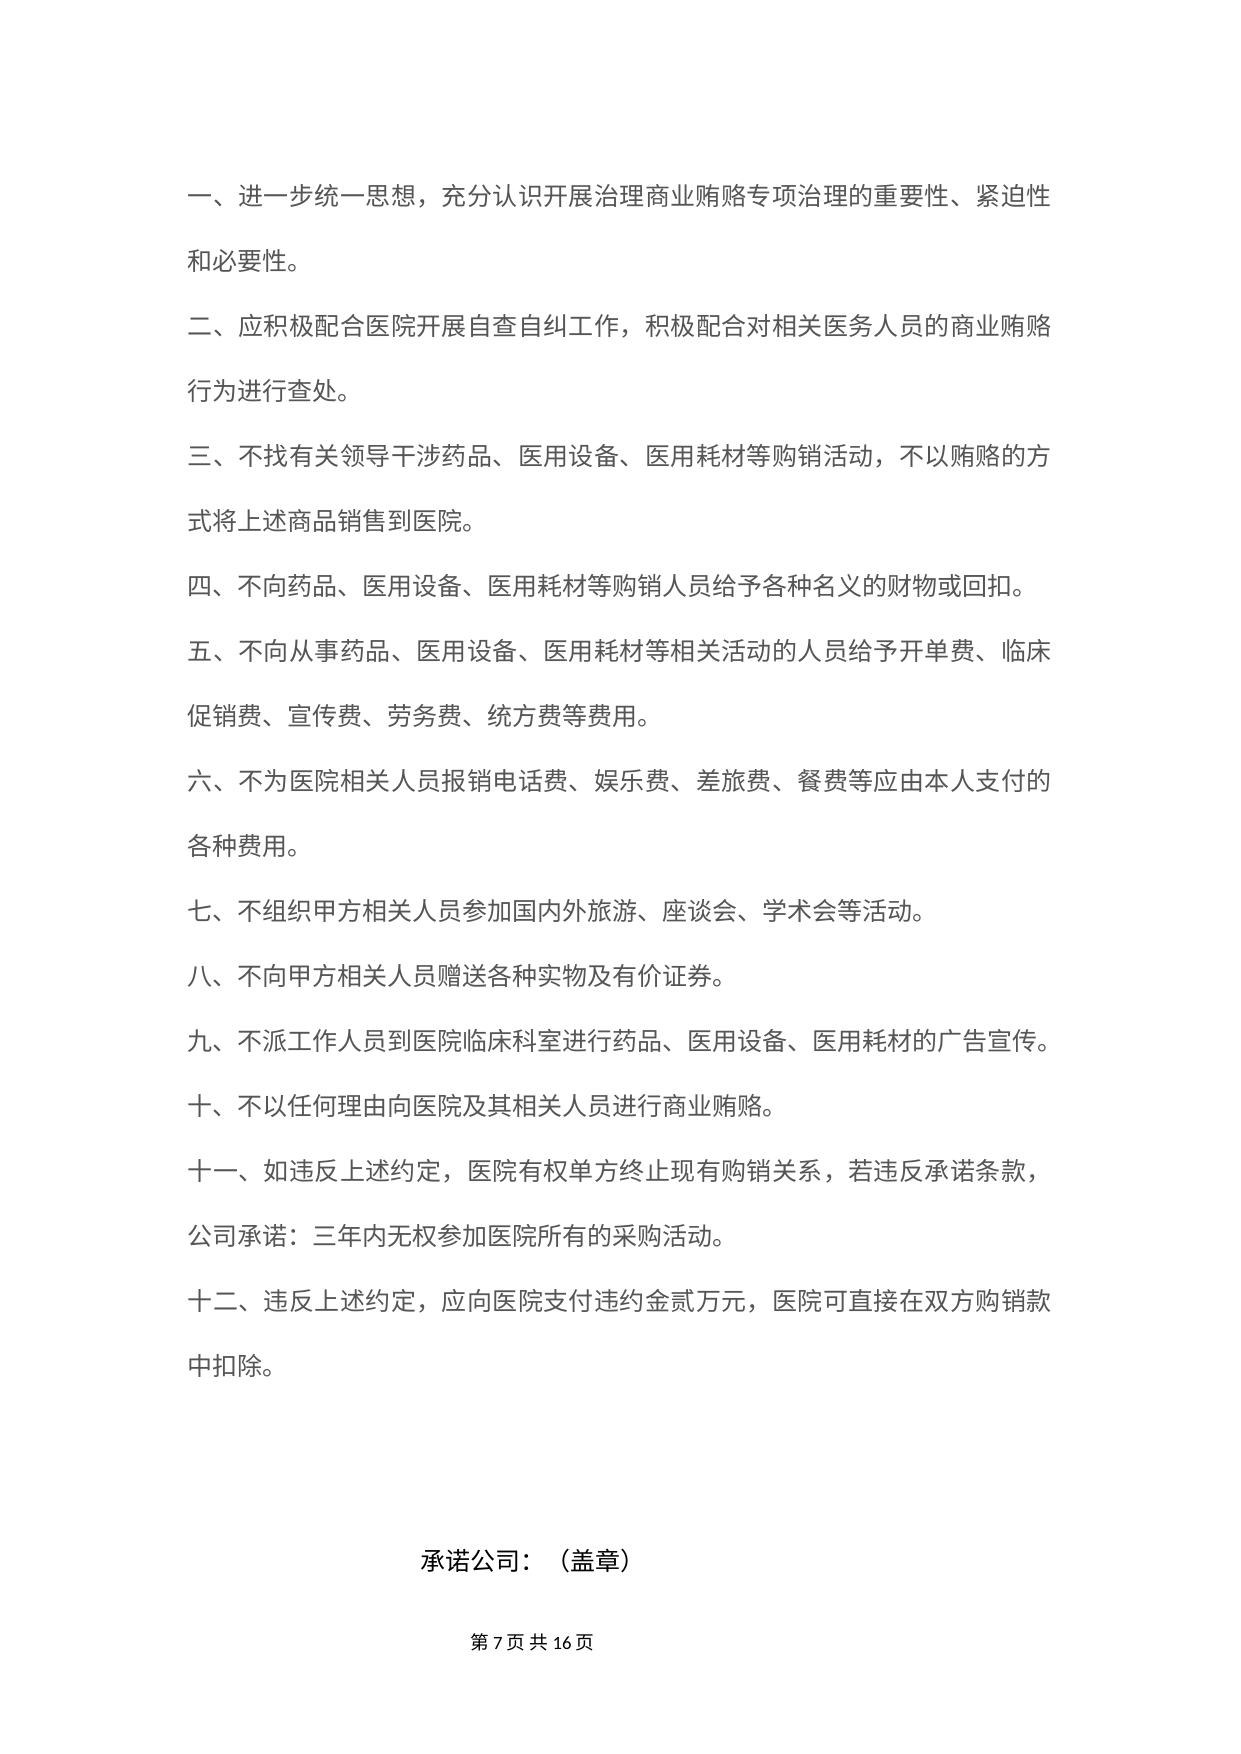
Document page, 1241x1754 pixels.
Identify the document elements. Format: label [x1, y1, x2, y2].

list [187, 162, 1053, 1592]
